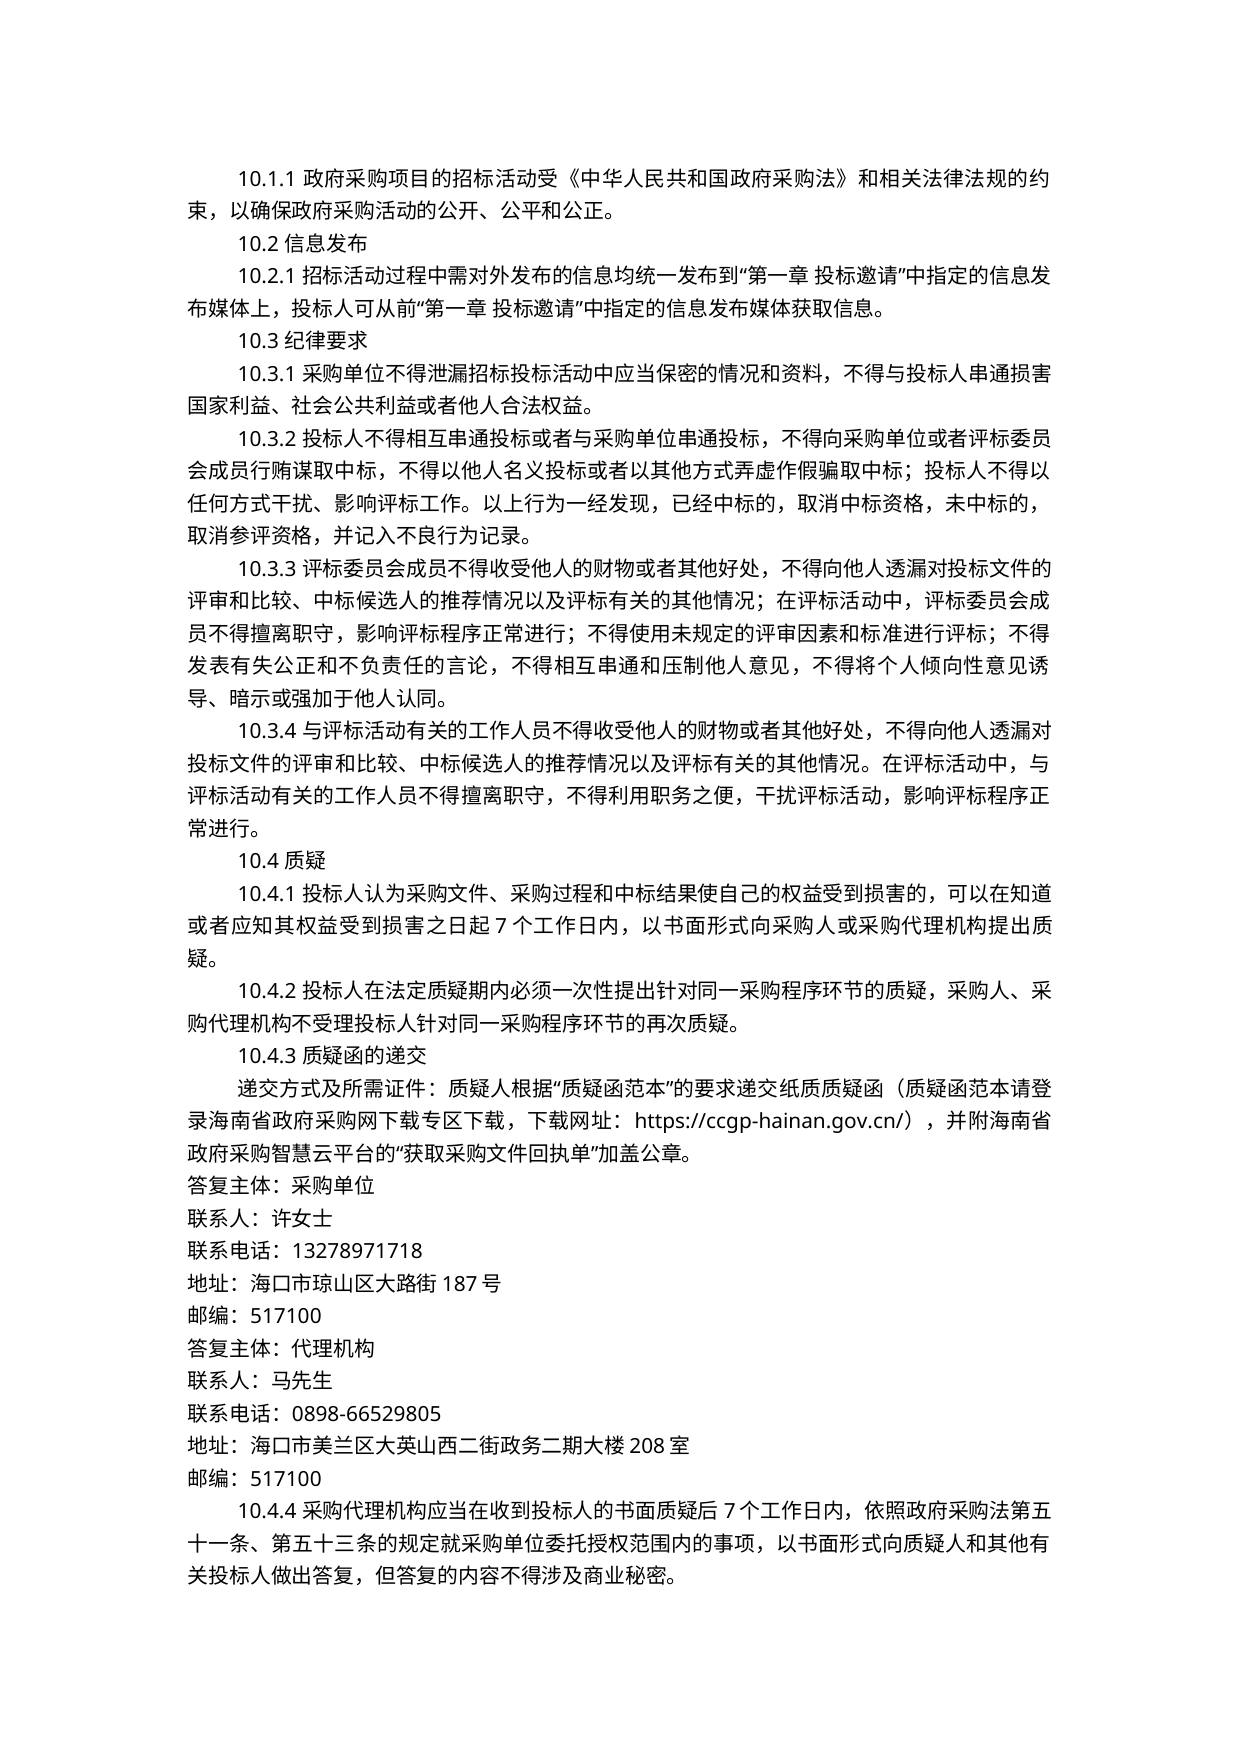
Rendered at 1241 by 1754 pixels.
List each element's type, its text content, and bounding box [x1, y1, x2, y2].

text 10.3.4 与评标活动有关的工作人员不得收受他人的财物或者其他好处，不得向他人透漏对投标文件的评审和比较、中标候选人的推荐情况以及评标有关的其他情况。在评标活动中，与评标活动有关的工作人员不得擅离职守，不得利用职务之便，干扰评标活动，影响评标程序正常进行。 [187, 714, 1053, 844]
text 邮编：517100 [187, 1299, 1053, 1332]
text 10.4.4 采购代理机构应当在收到投标人的书面质疑后7个工作日内，依照政府采购法第五十一条、第五十三条的规定就采购单位委托授权范围内的事项，以书面形式向质疑人和其他有关投标人做出答复，但答复的内容不得涉及商业秘密。 [187, 1494, 1053, 1592]
text 联系电话：13278971718 [187, 1234, 1053, 1267]
text 联系人：马先生 [187, 1364, 1053, 1397]
text 递交方式及所需证件：质疑人根据“质疑函范本”的要求递交纸质质疑函（质疑函范本请登录海南省政府采购网下载专区下载，下载网址：https://ccgp-hainan.gov.cn/），并附海南省政府采购智慧云平台的“获取采购文件回执单”加盖公章。 [187, 1072, 1053, 1169]
text 10.4.1 投标人认为采购文件、采购过程和中标结果使自己的权益受到损害的，可以在知道或者应知其权益受到损害之日起7个工作日内，以书面形式向采购人或采购代理机构提出质疑。 [187, 877, 1053, 974]
text 10.1.1 政府采购项目的招标活动受《中华人民共和国政府采购法》和相关法律法规的约束，以确保政府采购活动的公开、公平和公正。 [187, 162, 1053, 227]
text 答复主体：采购单位 [187, 1169, 1053, 1202]
text 10.2.1 招标活动过程中需对外发布的信息均统一发布到“第一章 投标邀请”中指定的信息发布媒体上，投标人可从前“第一章 投标邀请”中指定的信息发布媒体获取信息。 [187, 259, 1053, 324]
text 邮编：517100 [187, 1462, 1053, 1494]
text 10.3 纪律要求 [187, 324, 1053, 357]
text 10.4.2 投标人在法定质疑期内必须一次性提出针对同一采购程序环节的质疑，采购人、采购代理机构不受理投标人针对同一采购程序环节的再次质疑。 [187, 974, 1053, 1039]
text 联系电话：0898-66529805 [187, 1397, 1053, 1429]
text 联系人：许女士 [187, 1202, 1053, 1234]
text 地址：海口市美兰区大英山西二街政务二期大楼208室 [187, 1429, 1053, 1462]
text 10.4 质疑 [187, 844, 1053, 877]
text 地址：海口市琼山区大路街187号 [187, 1267, 1053, 1299]
text 10.4.3 质疑函的递交 [187, 1039, 1053, 1072]
text 10.2 信息发布 [187, 227, 1053, 259]
text 10.3.3 评标委员会成员不得收受他人的财物或者其他好处，不得向他人透漏对投标文件的评审和比较、中标候选人的推荐情况以及评标有关的其他情况；在评标活动中，评标委员会成员不得擅离职守，影响评标程序正常进行；不得使用未规定的评审因素和标准进行评标；不得发表有失公正和不负责任的言论，不得相互串通和压制他人意见，不得将个人倾向性意见诱导、暗示或强加于他人认同。 [187, 552, 1053, 714]
text 答复主体：代理机构 [187, 1332, 1053, 1364]
text 10.3.2 投标人不得相互串通投标或者与采购单位串通投标，不得向采购单位或者评标委员会成员行贿谋取中标，不得以他人名义投标或者以其他方式弄虚作假骗取中标；投标人不得以任何方式干扰、影响评标工作。以上行为一经发现，已经中标的，取消中标资格，未中标的，取消参评资格，并记入不良行为记录。 [187, 422, 1053, 552]
text 10.3.1 采购单位不得泄漏招标投标活动中应当保密的情况和资料，不得与投标人串通损害国家利益、社会公共利益或者他人合法权益。 [187, 357, 1053, 422]
